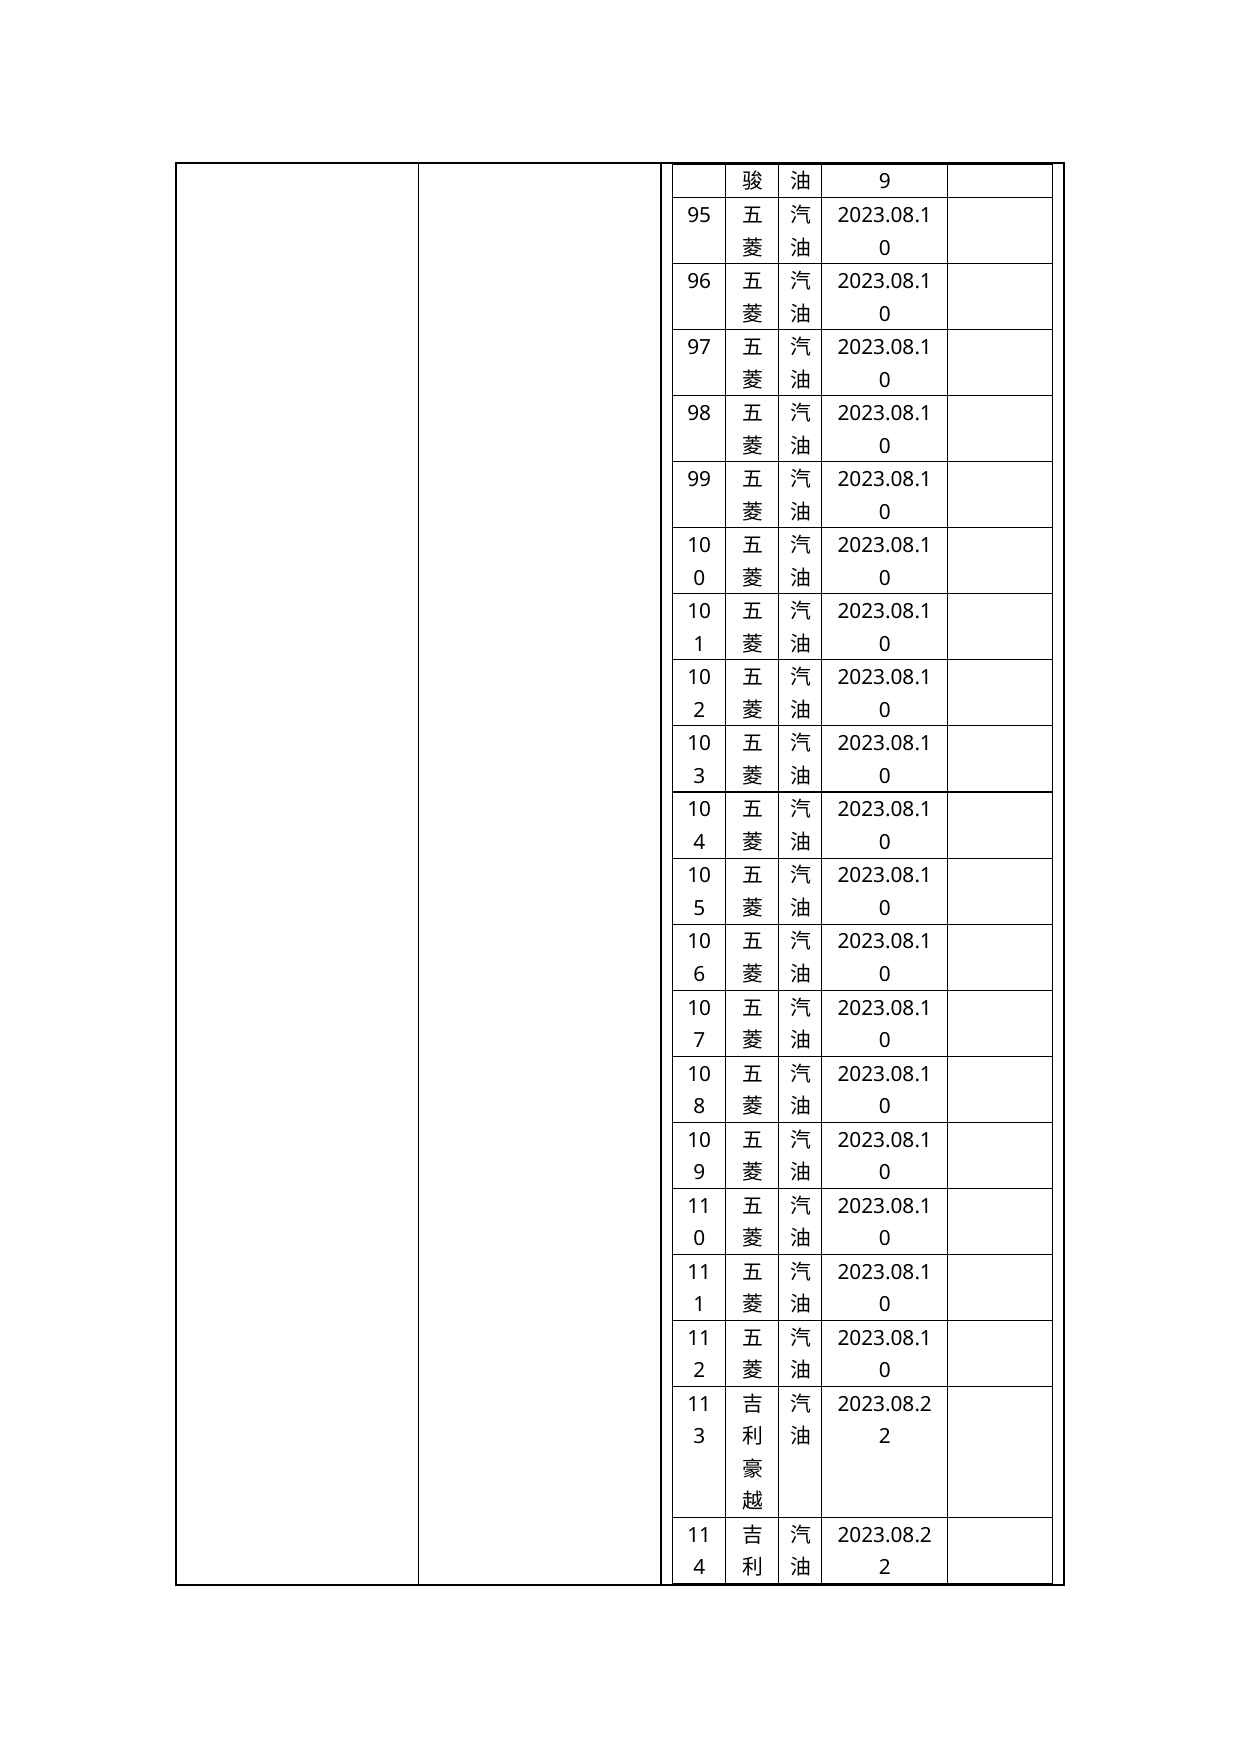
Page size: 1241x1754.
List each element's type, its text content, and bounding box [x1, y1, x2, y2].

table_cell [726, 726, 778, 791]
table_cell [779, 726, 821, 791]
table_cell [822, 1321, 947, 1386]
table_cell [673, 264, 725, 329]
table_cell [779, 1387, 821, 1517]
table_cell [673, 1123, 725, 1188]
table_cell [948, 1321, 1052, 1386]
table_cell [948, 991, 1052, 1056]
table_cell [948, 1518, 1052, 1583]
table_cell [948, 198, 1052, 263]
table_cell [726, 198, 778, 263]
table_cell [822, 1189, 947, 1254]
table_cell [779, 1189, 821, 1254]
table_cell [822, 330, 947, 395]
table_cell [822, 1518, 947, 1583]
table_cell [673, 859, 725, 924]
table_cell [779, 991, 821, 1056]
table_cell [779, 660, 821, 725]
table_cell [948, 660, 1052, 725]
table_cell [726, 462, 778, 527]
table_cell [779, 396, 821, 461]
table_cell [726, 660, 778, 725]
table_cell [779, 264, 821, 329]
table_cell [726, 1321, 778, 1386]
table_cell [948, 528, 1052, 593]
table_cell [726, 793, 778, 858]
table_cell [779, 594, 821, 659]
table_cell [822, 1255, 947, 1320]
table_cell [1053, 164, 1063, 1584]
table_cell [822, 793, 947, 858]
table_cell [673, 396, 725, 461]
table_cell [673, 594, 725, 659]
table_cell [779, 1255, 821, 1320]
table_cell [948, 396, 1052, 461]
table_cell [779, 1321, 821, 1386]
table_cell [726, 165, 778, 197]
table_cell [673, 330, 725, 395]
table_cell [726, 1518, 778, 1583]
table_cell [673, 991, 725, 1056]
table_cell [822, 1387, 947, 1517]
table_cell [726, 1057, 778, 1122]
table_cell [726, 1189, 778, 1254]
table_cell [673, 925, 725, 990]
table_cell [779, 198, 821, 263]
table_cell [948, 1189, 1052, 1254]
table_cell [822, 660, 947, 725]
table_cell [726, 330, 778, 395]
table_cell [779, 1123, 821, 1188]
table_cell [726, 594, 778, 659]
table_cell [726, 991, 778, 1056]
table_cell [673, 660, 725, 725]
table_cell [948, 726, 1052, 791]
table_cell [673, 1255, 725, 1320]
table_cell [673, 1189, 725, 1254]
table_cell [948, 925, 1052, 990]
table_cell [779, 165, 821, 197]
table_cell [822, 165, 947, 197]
table_cell [177, 164, 418, 1584]
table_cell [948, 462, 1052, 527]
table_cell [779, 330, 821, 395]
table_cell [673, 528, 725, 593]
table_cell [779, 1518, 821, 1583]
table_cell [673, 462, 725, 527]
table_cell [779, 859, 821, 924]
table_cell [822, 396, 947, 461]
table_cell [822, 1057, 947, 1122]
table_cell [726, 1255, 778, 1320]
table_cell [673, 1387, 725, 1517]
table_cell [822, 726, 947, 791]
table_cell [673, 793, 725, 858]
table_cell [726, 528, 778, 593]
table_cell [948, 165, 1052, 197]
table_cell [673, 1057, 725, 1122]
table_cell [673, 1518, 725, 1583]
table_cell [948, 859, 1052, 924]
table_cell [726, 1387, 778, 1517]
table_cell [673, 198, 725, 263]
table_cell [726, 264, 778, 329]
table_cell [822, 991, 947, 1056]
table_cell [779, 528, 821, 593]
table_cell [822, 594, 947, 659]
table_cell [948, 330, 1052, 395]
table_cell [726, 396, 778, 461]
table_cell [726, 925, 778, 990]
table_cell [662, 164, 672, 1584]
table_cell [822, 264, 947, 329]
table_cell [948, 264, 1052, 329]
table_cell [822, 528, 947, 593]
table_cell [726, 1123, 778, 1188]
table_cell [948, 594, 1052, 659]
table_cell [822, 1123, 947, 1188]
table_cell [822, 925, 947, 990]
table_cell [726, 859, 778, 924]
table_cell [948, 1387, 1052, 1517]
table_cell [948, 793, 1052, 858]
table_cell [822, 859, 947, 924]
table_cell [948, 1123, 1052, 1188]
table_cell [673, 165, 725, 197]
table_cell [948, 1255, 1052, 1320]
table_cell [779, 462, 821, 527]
table_cell 1 [419, 164, 660, 1584]
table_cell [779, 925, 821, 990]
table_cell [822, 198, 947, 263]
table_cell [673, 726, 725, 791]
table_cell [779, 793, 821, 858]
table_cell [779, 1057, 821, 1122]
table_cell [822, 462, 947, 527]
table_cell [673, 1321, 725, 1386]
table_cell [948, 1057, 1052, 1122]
